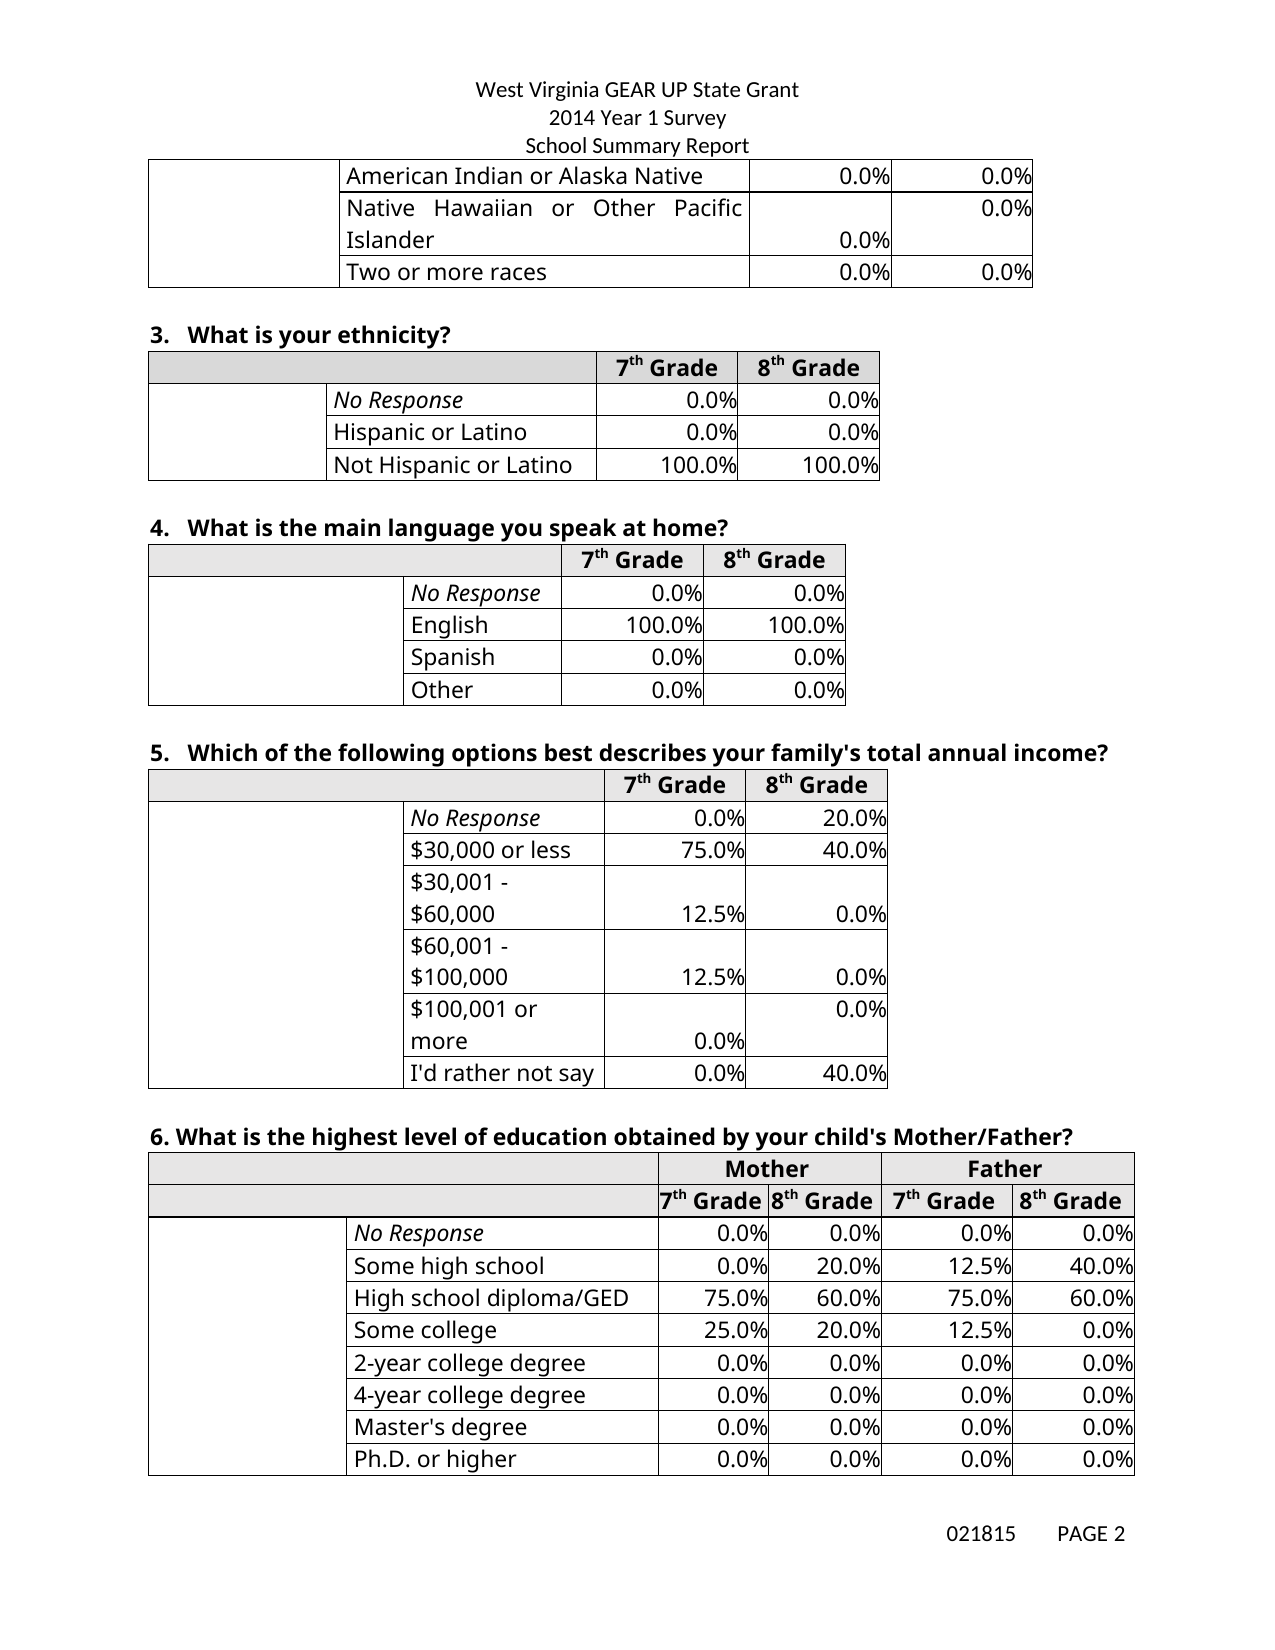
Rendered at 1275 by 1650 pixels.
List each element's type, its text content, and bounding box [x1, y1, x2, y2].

table_cell 0.0% [769, 1218, 881, 1249]
table_cell Master's degree [347, 1411, 658, 1442]
table_cell 12.5% [882, 1314, 1012, 1346]
table_header 7th Grade [597, 352, 737, 383]
table_cell Other [404, 674, 561, 705]
table_header 7th Grade [562, 545, 703, 576]
table_cell 60.0% [1013, 1282, 1134, 1313]
table_cell Not Hispanic or Latino [327, 449, 596, 480]
table_cell 0.0% [746, 994, 887, 1056]
table_cell 0.0% [659, 1347, 768, 1378]
table_cell Some high school [347, 1250, 658, 1281]
table_cell 40.0% [746, 1057, 887, 1088]
table_cell 75.0% [659, 1282, 768, 1313]
table_header [149, 770, 604, 801]
table_cell 0.0% [769, 1347, 881, 1378]
table_cell Spanish [404, 641, 561, 673]
table_header 8th Grade [746, 770, 887, 801]
table_cell Native Hawaiian or Other Pacific Islander [340, 193, 749, 255]
table_cell 12.5% [605, 930, 745, 992]
table_cell 0.0% [750, 160, 891, 191]
table_cell 0.0% [659, 1379, 768, 1410]
table_cell 0.0% [892, 160, 1032, 191]
table_cell 20.0% [769, 1314, 881, 1346]
table_header Mother [659, 1153, 881, 1184]
table_cell 0.0% [882, 1379, 1012, 1410]
table_cell 75.0% [882, 1282, 1012, 1313]
table_cell 0.0% [597, 416, 737, 448]
table_cell $30,000 or less [404, 834, 604, 865]
table_cell 40.0% [746, 834, 887, 865]
table_cell 100.0% [738, 449, 879, 480]
table_header 8th Grade [704, 545, 845, 576]
table_cell 0.0% [882, 1347, 1012, 1378]
table_cell 0.0% [882, 1411, 1012, 1442]
table_cell [149, 577, 403, 705]
table_cell $60,001 - $100,000 [404, 930, 604, 992]
table_cell Ph.D. or higher [347, 1444, 658, 1475]
table_cell 0.0% [892, 193, 1032, 255]
list Which of the following options best describes your family's total annual income? [150, 737, 1125, 768]
table_cell [149, 1218, 346, 1475]
table_cell 0.0% [769, 1411, 881, 1442]
table_cell 12.5% [605, 866, 745, 929]
table_cell No Response [347, 1218, 658, 1249]
table_cell 0.0% [746, 930, 887, 992]
table_cell High school diploma/GED [347, 1282, 658, 1313]
table_cell 0.0% [1013, 1411, 1134, 1442]
table_cell 8th Grade [769, 1185, 881, 1216]
table_cell 0.0% [659, 1444, 768, 1475]
table_cell 0.0% [659, 1411, 768, 1442]
table_cell No Response [404, 802, 604, 833]
table_cell 0.0% [597, 384, 737, 415]
table_cell [149, 802, 403, 1088]
table_cell 0.0% [738, 416, 879, 448]
table_cell I'd rather not say [404, 1057, 604, 1088]
table_cell 0.0% [1013, 1314, 1134, 1346]
table_cell Hispanic or Latino [327, 416, 596, 448]
list What is the main language you speak at home? [150, 512, 1125, 543]
table_cell 100.0% [704, 609, 845, 640]
table_cell 4-year college degree [347, 1379, 658, 1410]
table_cell 0.0% [562, 577, 703, 608]
table_cell [149, 384, 326, 480]
table_cell 0.0% [659, 1218, 768, 1249]
table_header [149, 545, 561, 576]
table_cell No Response [404, 577, 561, 608]
table_cell 0.0% [562, 641, 703, 673]
table_cell 25.0% [659, 1314, 768, 1346]
table_cell 0.0% [704, 577, 845, 608]
table_header 7th Grade [605, 770, 745, 801]
table_cell 20.0% [769, 1250, 881, 1281]
table_cell Two or more races [340, 256, 749, 287]
table_cell 0.0% [1013, 1347, 1134, 1378]
table_cell 0.0% [750, 193, 891, 255]
table_cell No Response [327, 384, 596, 415]
table_cell 12.5% [882, 1250, 1012, 1281]
table_cell 0.0% [562, 674, 703, 705]
table_cell 0.0% [769, 1444, 881, 1475]
table_cell 0.0% [738, 384, 879, 415]
table_cell 20.0% [746, 802, 887, 833]
table_cell 0.0% [1013, 1218, 1134, 1249]
table_cell 0.0% [882, 1444, 1012, 1475]
table_cell 75.0% [605, 834, 745, 865]
table_cell 0.0% [605, 994, 745, 1056]
table_cell 0.0% [882, 1218, 1012, 1249]
table_header 8th Grade [738, 352, 879, 383]
table_cell 0.0% [704, 674, 845, 705]
table_cell 7th Grade [882, 1185, 1012, 1216]
table_header [149, 1153, 658, 1184]
table_cell 0.0% [769, 1379, 881, 1410]
table_cell 0.0% [1013, 1379, 1134, 1410]
table_cell 0.0% [704, 641, 845, 673]
table_cell 0.0% [605, 1057, 745, 1088]
table_cell [149, 1185, 658, 1216]
table_cell 2-year college degree [347, 1347, 658, 1378]
table_cell 40.0% [1013, 1250, 1134, 1281]
table_cell 0.0% [750, 256, 891, 287]
table_cell 0.0% [746, 866, 887, 929]
table_cell American Indian or Alaska Native [340, 160, 749, 191]
table_cell 60.0% [769, 1282, 881, 1313]
table_cell $30,001 - $60,000 [404, 866, 604, 929]
text 6. What is the highest level of education obtained by your child's Mother/Father? [150, 1121, 1125, 1152]
list What is your ethnicity? [150, 319, 1125, 351]
table_cell 0.0% [892, 256, 1032, 287]
table_cell 0.0% [605, 802, 745, 833]
table_cell $100,001 or more [404, 994, 604, 1056]
table_cell 100.0% [562, 609, 703, 640]
table_cell 7th Grade [659, 1185, 768, 1216]
table_cell Some college [347, 1314, 658, 1346]
table_cell English [404, 609, 561, 640]
table_cell 100.0% [597, 449, 737, 480]
table_header Father [882, 1153, 1134, 1184]
table_header [149, 352, 596, 383]
table_cell 0.0% [1013, 1444, 1134, 1475]
table_cell 8th Grade [1013, 1185, 1134, 1216]
table_cell 0.0% [659, 1250, 768, 1281]
